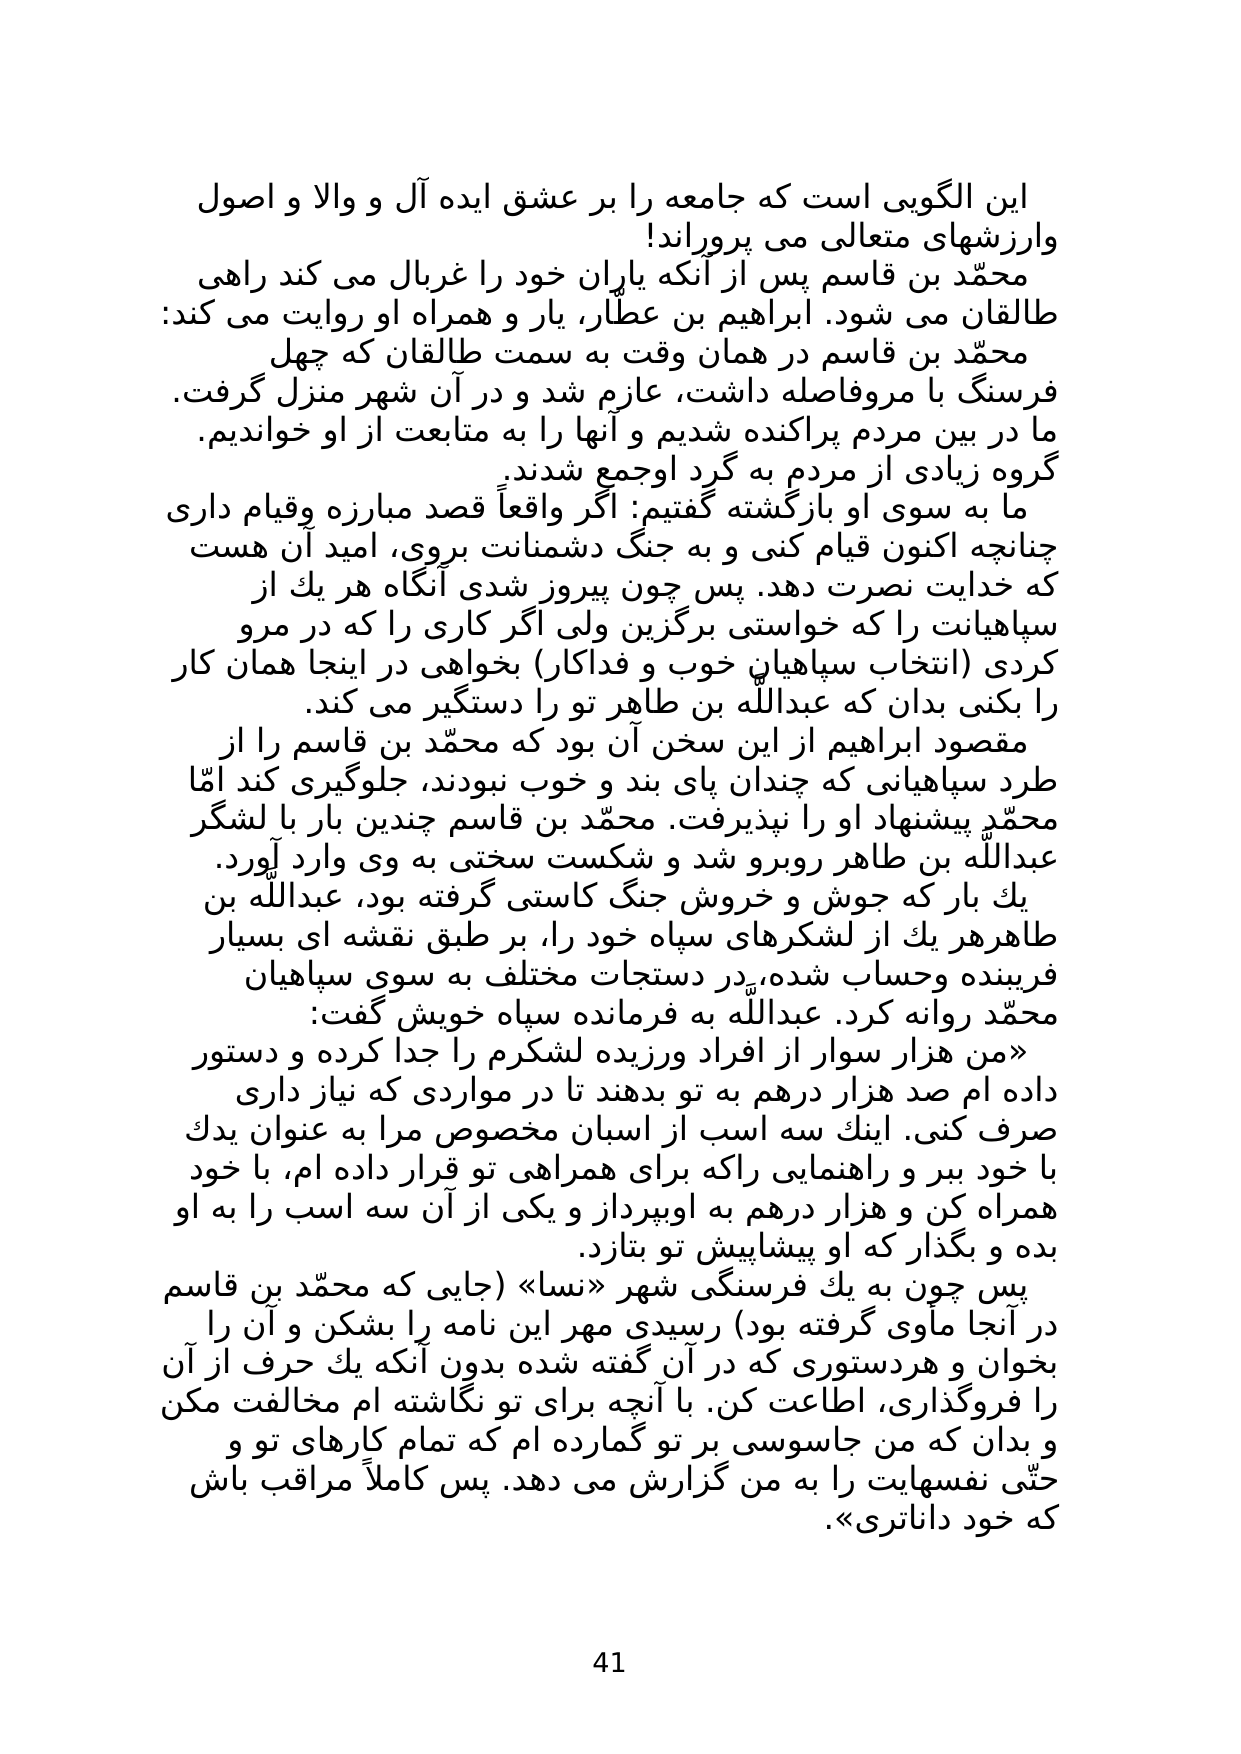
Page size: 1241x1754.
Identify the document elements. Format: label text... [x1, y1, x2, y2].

text محمّد بن قاسم پس از آنكه ياران خود را غربال مى كند راهى طالقان مى شود. ابراهيم بن عطّار، يار و همراه او روايت مى كند: [159, 255, 1059, 333]
text اين الگويى است كه جامعه را بر عشق ايده آل و والا و اصول وارزشهاى متعالى مى پروراند! [159, 177, 1059, 255]
text «من هزار سوار از افراد ورزيده لشكرم را جدا كرده و دستور داده ام صد هزار درهم به تو بدهند تا در مواردى كه نياز دارى صرف كنى. اينك سه اسب از اسبان مخصوص مرا به عنوان يدك با خود ببر و راهنمايى راكه براى همراهى تو قرار داده ام، با خود همراه كن و هزار درهم به اوبپرداز و يكى از آن سه اسب را به او بده و بگذار كه او پيشاپيش تو بتازد. [159, 1032, 1059, 1265]
text يك بار كه جوش و خروش جنگ كاستى گرفته بود، عبداللَّه بن طاهرهر يك از لشكرهاى سپاه خود را، بر طبق نقشه اى بسيار فريبنده وحساب شده، در دستجات مختلف به سوى سپاهيان محمّد روانه كرد. عبداللَّه به فرمانده سپاه خويش گفت: [159, 877, 1059, 1032]
text ما به سوى او بازگشته گفتيم: اگر واقعاً قصد مبارزه وقيام دارى چنانچه اكنون قيام كنى و به جنگ دشمنانت بروى، اميد آن هست كه خدايت نصرت دهد. پس چون پيروز شدى آنگاه هر يك از سپاهيانت را كه خواستى برگزين ولى اگر كارى را كه در مرو كردى (انتخاب سپاهيان خوب و فداكار) بخواهى در اينجا همان كار را بكنى بدان كه عبداللَّه بن طاهر تو را دستگير مى كند. [159, 488, 1059, 721]
text محمّد بن قاسم در همان وقت به سمت طالقان كه چهل فرسنگ با مروفاصله داشت، عازم شد و در آن شهر منزل گرفت. ما در بين مردم پراكنده شديم و آنها را به متابعت از او خوانديم. گروه زيادى از مردم به گرد اوجمع شدند. [159, 333, 1059, 488]
text مقصود ابراهيم از اين سخن آن بود كه محمّد بن قاسم را از طرد سپاهيانى كه چندان پاى بند و خوب نبودند، جلوگيرى كند امّا محمّد پيشنهاد او را نپذيرفت. محمّد بن قاسم چندين بار با لشگر عبداللَّه بن طاهر روبرو شد و شكست سختى به وى وارد آورد. [159, 721, 1059, 877]
text پس چون به يك فرسنگى شهر «نسا» (جايى كه محمّد بن قاسم در آنجا مأوى گرفته بود) رسيدى مهر اين نامه را بشكن و آن را بخوان و هردستورى كه در آن گفته شده بدون آنكه يك حرف از آن را فروگذارى، اطاعت كن. با آنچه براى تو نگاشته ام مخالفت مكن و بدان كه من جاسوسى بر تو گمارده ام كه تمام كارهاى تو و حتّى نفسهايت را به من گزارش مى دهد. پس كاملاً مراقب باش كه خود داناترى». [159, 1265, 1059, 1537]
